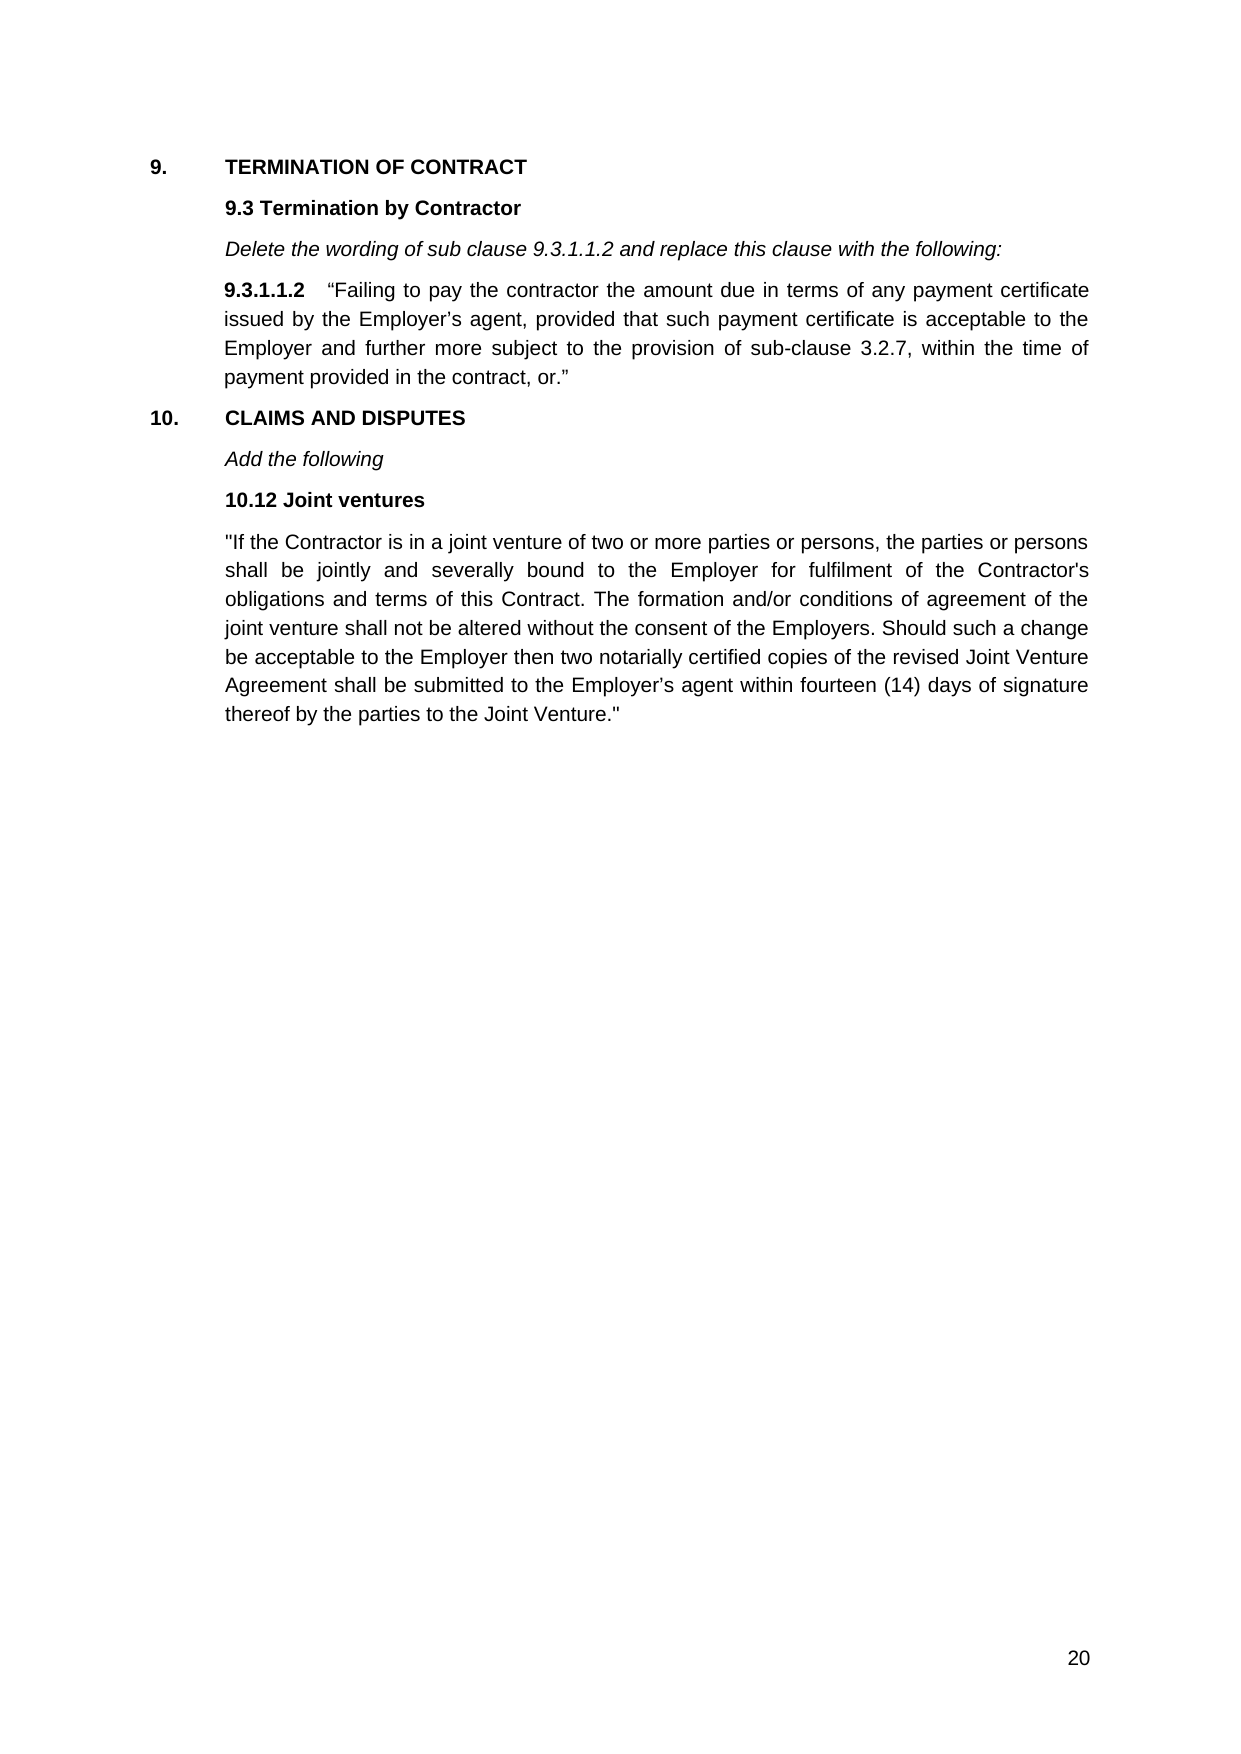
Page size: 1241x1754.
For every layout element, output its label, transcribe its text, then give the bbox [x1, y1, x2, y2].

text 9. TERMINATION OF CONTRACT [150, 154, 1090, 178]
text 9.3 Termination by Contractor [150, 196, 1090, 220]
text "If the Contractor is in a joint venture of two or more parties or persons, the parties or persons shall be jointly and severally bound to the Employer for fulfilment of the Contractor's obligations and terms of this Contract. The formation and/or conditions of agreement of the joint venture shall not be altered without the consent of the Employers. Should such a change be acceptable to the Employer then two notarially certified copies of the revised Joint Venture Agreement shall be submitted to the Employer’s agent within fourteen (14) days of signature thereof by the parties to the Joint Venture." [150, 529, 1090, 726]
text Add the following [150, 447, 1090, 471]
text 9.3.1.1.2 “Failing to pay the contractor the amount due in terms of any payment certificate issued by the Employer’s agent, provided that such payment certificate is acceptable to the Employer and further more subject to the provision of sub-clause 3.2.7, within the time of payment provided in the contract, or.” [107, 278, 1090, 388]
text 10.12 Joint ventures [150, 488, 1090, 512]
text Delete the wording of sub clause 9.3.1.1.2 and replace this clause with the following: [150, 237, 1090, 261]
text 10. CLAIMS AND DISPUTES [150, 406, 1090, 430]
